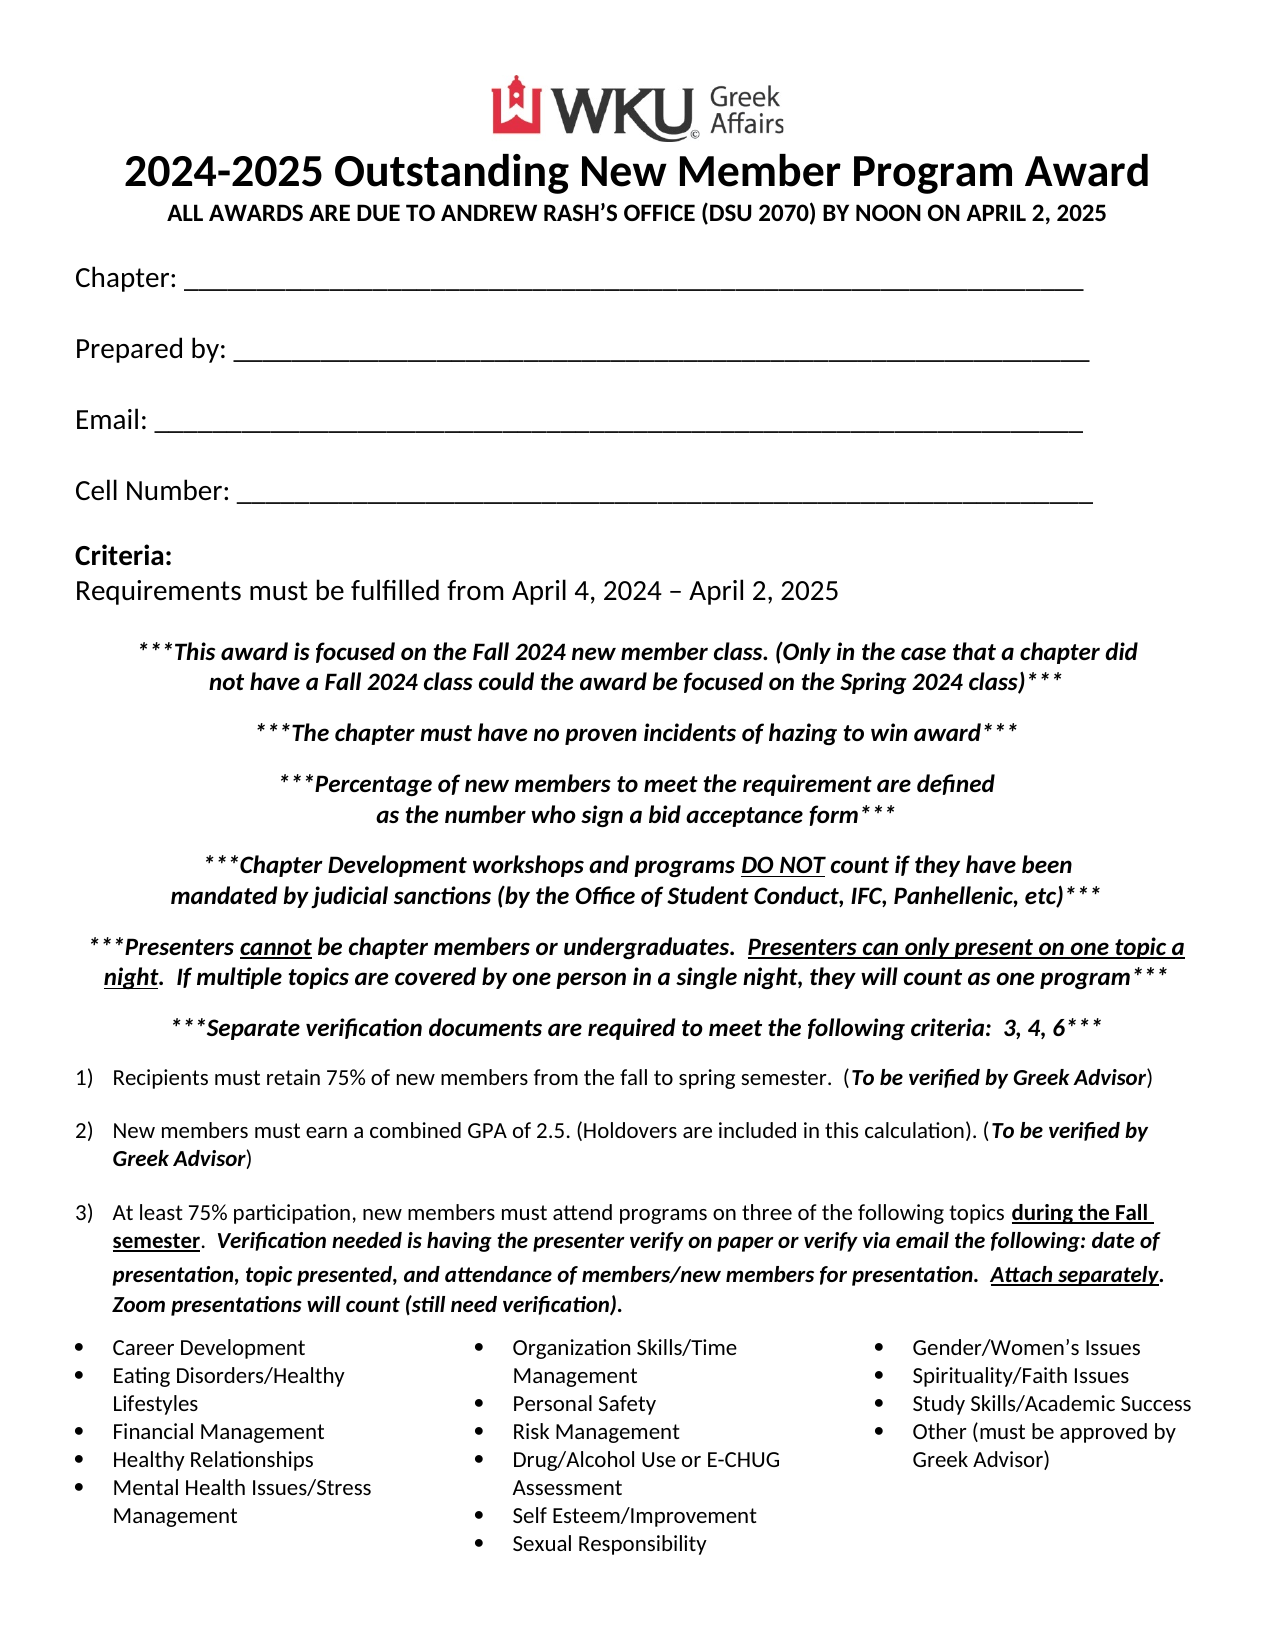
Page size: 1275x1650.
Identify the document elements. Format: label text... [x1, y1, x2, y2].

text Prepared by: ___________________________________________________________ [75, 330, 1200, 366]
text ***Percentage of new members to meet the requirement are defined [75, 768, 1200, 799]
text Criteria: [75, 537, 1200, 572]
list Gender/Women’s Issues [875, 1333, 1200, 1361]
list Spirituality/Faith Issues [875, 1361, 1200, 1389]
text ***Separate verification documents are required to meet the following criteria: 3, 4, 6*** [75, 1012, 1200, 1043]
list Self Esteem/Improvement [475, 1501, 838, 1529]
list Organization Skills/Time Management [475, 1333, 800, 1389]
list Study Skills/Academic Success [875, 1389, 1200, 1417]
list Healthy Relationships [75, 1445, 400, 1473]
text Chapter: ______________________________________________________________ [75, 259, 1200, 294]
text 2024-2025 Outstanding New Member Program Award [75, 142, 1200, 198]
text ALL AWARDS ARE DUE TO ANDREW RASH’S OFFICE (DSU 2070) BY NOON ON APRIL 2, 2025 [75, 198, 1200, 228]
text Email: ________________________________________________________________ [75, 401, 1200, 437]
list At least 75% participation, new members must attend programs on three of the following topics during the Fall semester. Verification needed is having the presenter verify on paper or verify via email the following: date of presentation, topic presented, and attendance of members/new members for presentation. Attach separately. Zoom presentations will count (still need verification). [75, 1198, 1200, 1318]
text as the number who sign a bid acceptance form*** [75, 799, 1200, 829]
text ***This award is focused on the Fall 2024 new member class. (Only in the case that a chapter did [75, 636, 1200, 667]
picture [491, 75, 784, 142]
list Eating Disorders/Healthy Lifestyles [75, 1361, 400, 1417]
text Requirements must be fulfilled from April 4, 2024 – April 2, 2025 [75, 572, 1200, 608]
list Personal Safety [475, 1389, 800, 1417]
list New members must earn a combined GPA of 2.5. (Holdovers are included in this calculation). (To be verified by Greek Advisor) [75, 1117, 1200, 1173]
list Sexual Responsibility [475, 1529, 800, 1557]
list Recipients must retain 75% of new members from the fall to spring semester. (To be verified by Greek Advisor) [75, 1063, 1200, 1091]
list Career Development [75, 1333, 400, 1361]
list Drug/Alcohol Use or E-CHUG Assessment [475, 1445, 838, 1501]
text Cell Number: ___________________________________________________________ [75, 472, 1200, 537]
text ***Chapter Development workshops and programs DO NOT count if they have been [75, 849, 1200, 880]
list Financial Management [75, 1417, 400, 1445]
text ***Presenters cannot be chapter members or undergraduates. Presenters can only present on one topic a night. If multiple topics are covered by one person in a single night, they will count as one program*** [75, 931, 1200, 992]
text mandated by judicial sanctions (by the Office of Student Conduct, IFC, Panhellenic, etc)*** [75, 880, 1200, 911]
text not have a Fall 2024 class could the award be focused on the Spring 2024 class)*** [75, 667, 1200, 697]
list Mental Health Issues/Stress Management [75, 1473, 409, 1529]
text ***The chapter must have no proven incidents of hazing to win award*** [75, 717, 1200, 748]
list Risk Management [475, 1417, 838, 1445]
list Other (must be approved by Greek Advisor) [875, 1417, 1200, 1473]
